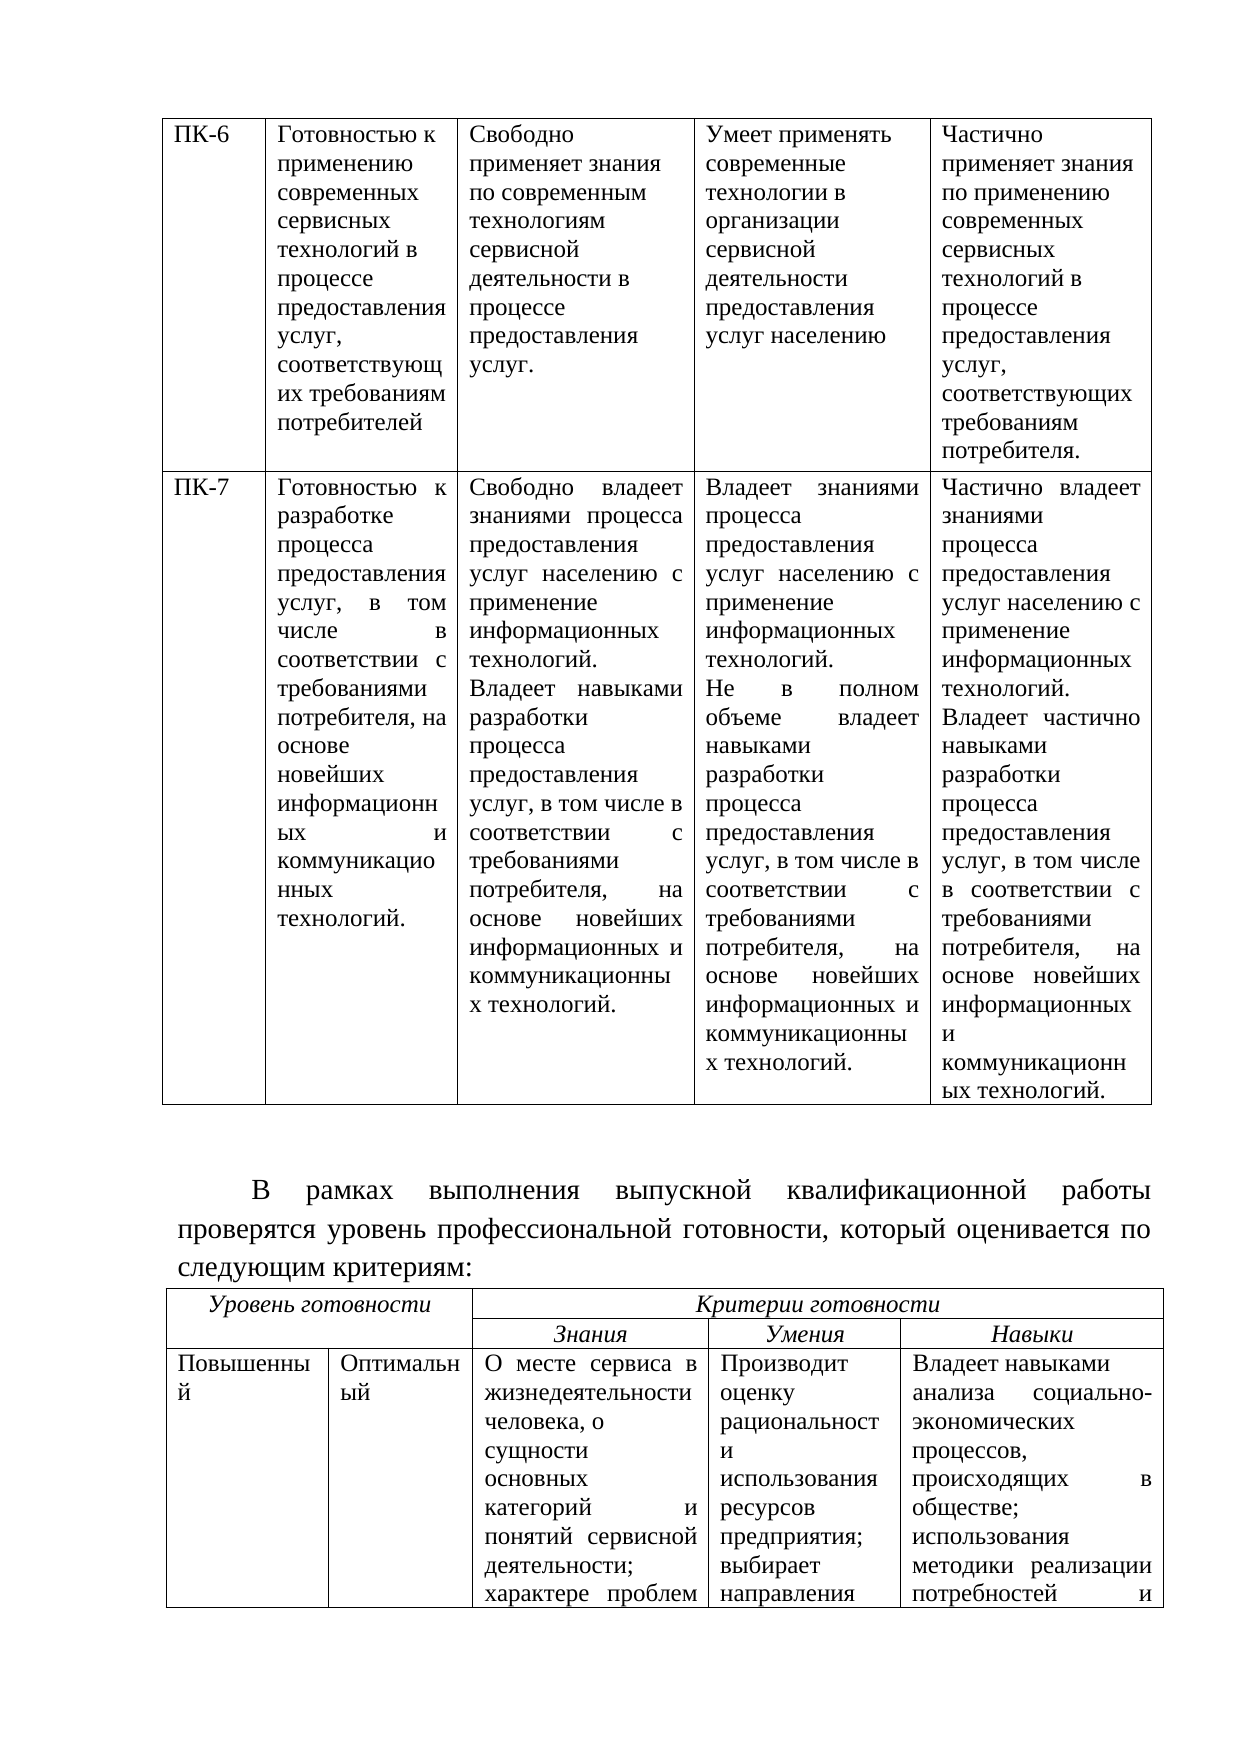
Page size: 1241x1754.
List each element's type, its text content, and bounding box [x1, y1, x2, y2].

table_cell Знания [473, 1319, 708, 1347]
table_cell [901, 1349, 1163, 1607]
table_cell Умеет применять современные технологии в организации сервисной деятельности предоставления услуг населению [695, 119, 930, 471]
table_cell Готовностью к разработке процесса предоставления услуг, в том числе в соответствии с требованиями потребителя, на основе новейших информационных и коммуникационных технологий. [266, 472, 457, 1104]
table_header Уровень готовности [167, 1289, 472, 1347]
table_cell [473, 1349, 708, 1607]
table_cell ПК-6 [163, 119, 265, 471]
table_cell Оптимальный [329, 1349, 472, 1607]
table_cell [709, 1349, 900, 1607]
table_cell Частично применяет знания по применению современных сервисных технологий в процессе предоставления услуг, соответствующих требованиям потребителя. [931, 119, 1151, 471]
table_cell Умения [709, 1319, 900, 1347]
text В рамках выполнения выпускной квалификационной работы проверятся уровень профессиональной готовности, который оценивается по следующим критериям: [177, 1172, 1152, 1283]
table_cell Владеет знаниями процесса предоставления услуг населению с применение информационных технологий. Не в полном объеме владеет навыками разработки процесса предоставления услуг, в том числе в соответствии с требованиями потребителя, на основе новейших информационных и коммуникационных технологий. [695, 472, 930, 1104]
table_cell ПК-7 [163, 472, 265, 1104]
table_cell Навыки [901, 1319, 1163, 1347]
table_cell Готовностью к применению современных сервисных технологий в процессе предоставления услуг, соответствующих требованиям потребителей [266, 119, 457, 471]
table_cell Свободно применяет знания по современным технологиям сервисной деятельности в процессе предоставления услуг. [458, 119, 694, 471]
table_cell Повышенный [167, 1349, 328, 1607]
table_header Критерии готовности [473, 1289, 1163, 1318]
table_cell Частично владеет знаниями процесса предоставления услуг населению с применение информационных технологий. Владеет частично навыками разработки процесса предоставления услуг, в том числе в соответствии с требованиями потребителя, на основе новейших информационных и коммуникационных технологий. [931, 472, 1151, 1104]
table_cell Свободно владеет знаниями процесса предоставления услуг населению с применение информационных технологий. Владеет навыками разработки процесса предоставления услуг, в том числе в соответствии с требованиями потребителя, на основе новейших информационных и коммуникационных технологий. [458, 472, 694, 1104]
